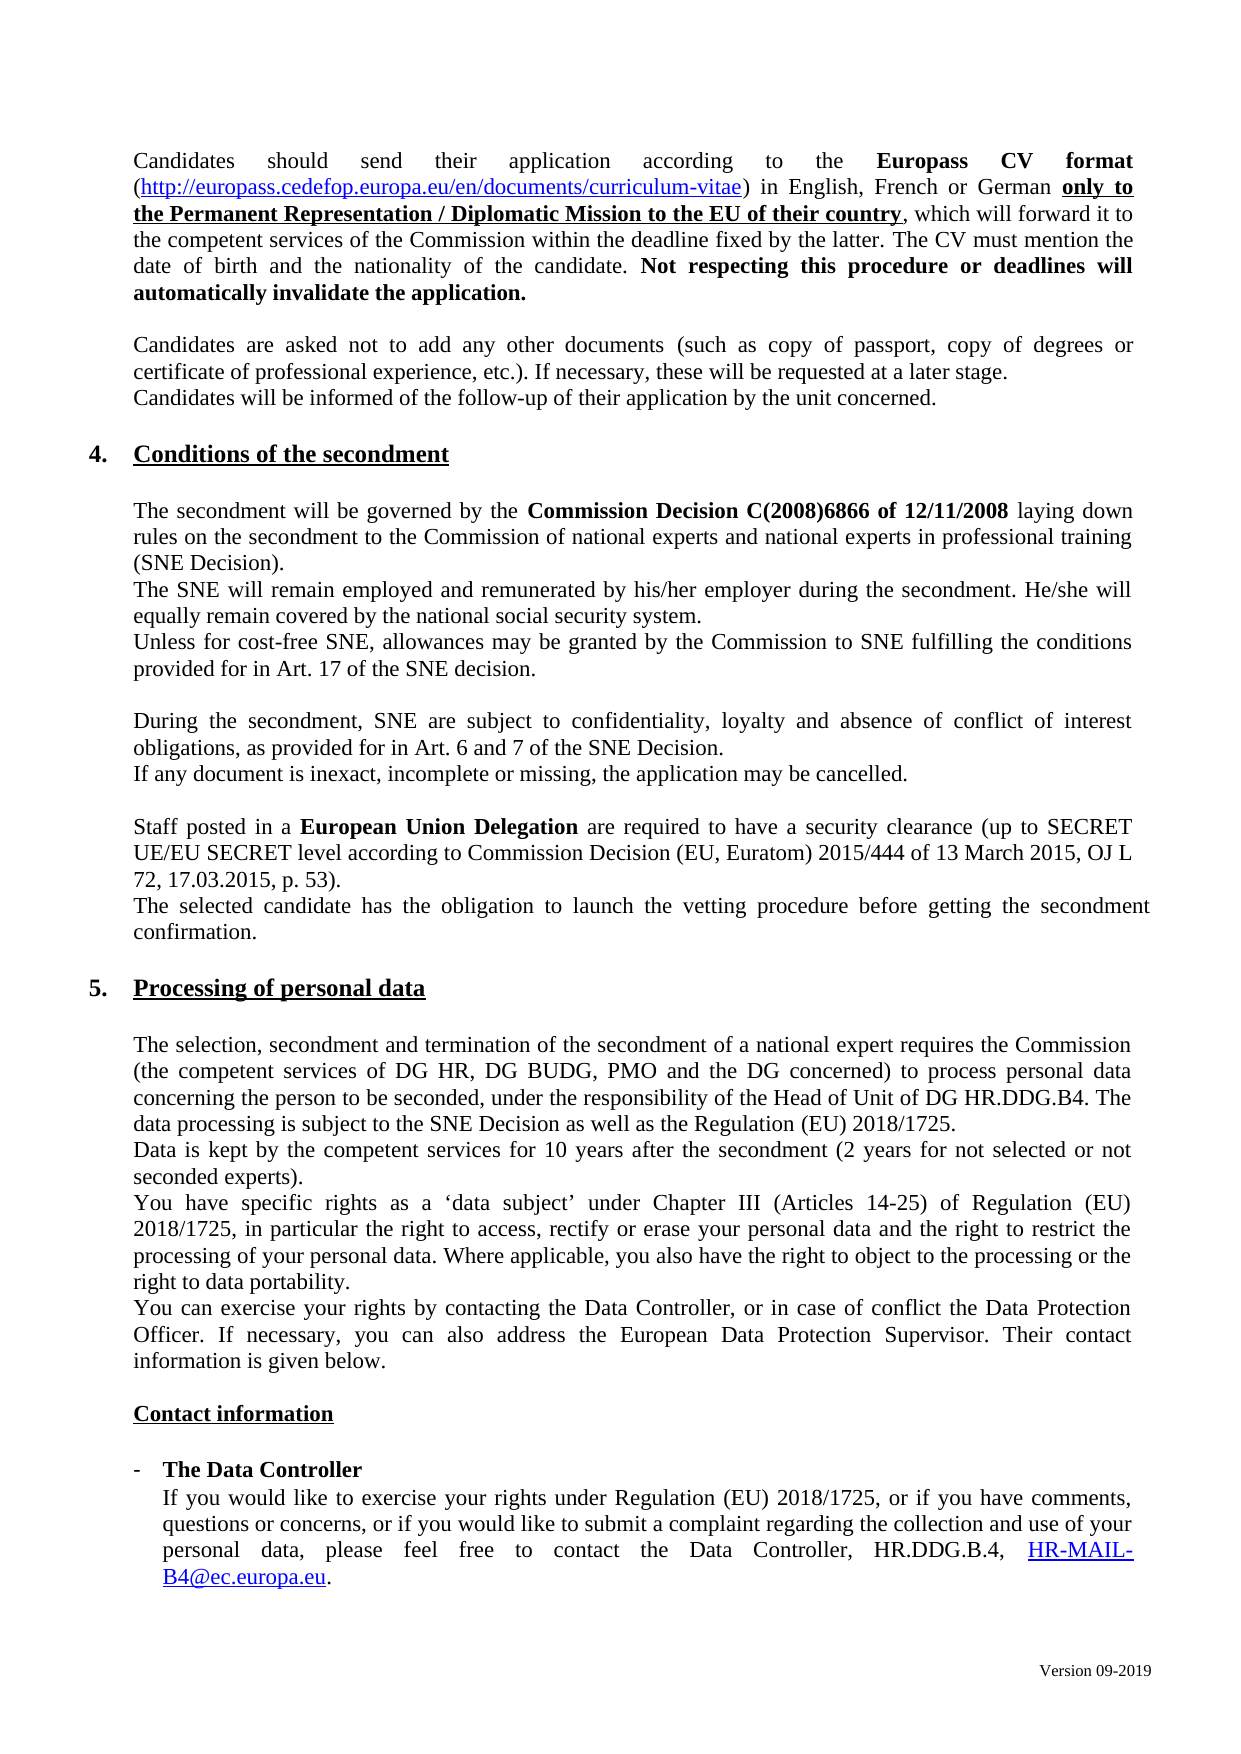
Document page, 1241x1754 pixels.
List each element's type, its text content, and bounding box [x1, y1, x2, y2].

text The secondment will be governed by the Commission Decision C(2008)6866 of 12/11/2008 laying down rules on the secondment to the Commission of national experts and national experts in professional training (SNE Decision). [133, 497, 1133, 576]
text 5. Processing of personal data [89, 973, 1152, 1002]
text Staff posted in a European Union Delegation are required to have a security clearance (up to SECRET UE/EU SECRET level according to Commission Decision (EU, Euratom) 2015/444 of 13 March 2015, OJ L 72, 17.03.2015, p. 53). [133, 813, 1133, 892]
text Candidates will be informed of the follow-up of their application by the unit concerned. [133, 384, 1152, 410]
text The selection, secondment and termination of the secondment of a national expert requires the Commission (the competent services of DG HR, DG BUDG, PMO and the DG concerned) to process personal data concerning the person to be seconded, under the responsibility of the Head of Unit of DG HR.DDG.B4. The data processing is subject to the SNE Decision as well as the Regulation (EU) 2018/1725. [133, 1031, 1133, 1136]
text The selected candidate has the obligation to launch the vetting procedure before getting the secondment confirmation. [133, 892, 1152, 945]
text Candidates should send their application according to the Europass CV format (http://europass.cedefop.europa.eu/en/documents/curriculum-vitae) in English, French or German only to the Permanent Representation / Diplomatic Mission to the EU of their country, which will forward it to the competent services of the Commission within the deadline fixed by the latter. The CV must mention the date of birth and the nationality of the candidate. Not respecting this procedure or deadlines will automatically invalidate the application. [133, 147, 1133, 305]
text Data is kept by the competent services for 10 years after the secondment (2 years for not selected or not seconded experts). [133, 1136, 1133, 1189]
text Unless for cost-free SNE, allowances may be granted by the Commission to SNE fulfilling the conditions provided for in Art. 17 of the SNE decision. [133, 628, 1133, 681]
text If any document is inexact, incomplete or missing, the application may be cancelled. [133, 760, 1133, 787]
text The SNE will remain employed and remunerated by his/her employer during the secondment. He/she will equally remain covered by the national social security system. [133, 576, 1133, 628]
text Candidates are asked not to add any other documents (such as copy of passport, copy of degrees or certificate of professional experience, etc.). If necessary, these will be requested at a later stage. [133, 331, 1135, 384]
text During the secondment, SNE are subject to confidentiality, loyalty and absence of conflict of interest obligations, as provided for in Art. 6 and 7 of the SNE Decision. [133, 707, 1133, 760]
text You have specific rights as a ‘data subject’ under Chapter III (Articles 14-25) of Regulation (EU) 2018/1725, in particular the right to access, rectify or erase your personal data and the right to restrict the processing of your personal data. Where applicable, you also have the right to object to the processing or the right to data portability. [133, 1189, 1133, 1294]
text If you would like to exercise your rights under Regulation (EU) 2018/1725, or if you have comments, questions or concerns, or if you would like to submit a complaint regarding the collection and use of your personal data, please feel free to contact the Data Controller, HR.DDG.B.4, HR-MAIL-B4@ec.europa.eu. [162, 1484, 1133, 1589]
text You can exercise your rights by contacting the Data Controller, or in case of conflict the Data Protection Officer. If necessary, you can also address the European Data Protection Supervisor. Their contact information is given below. [133, 1294, 1133, 1373]
list The Data Controller [133, 1453, 1133, 1484]
text 4. Conditions of the secondment [89, 439, 1152, 468]
text Contact information [133, 1400, 1133, 1426]
